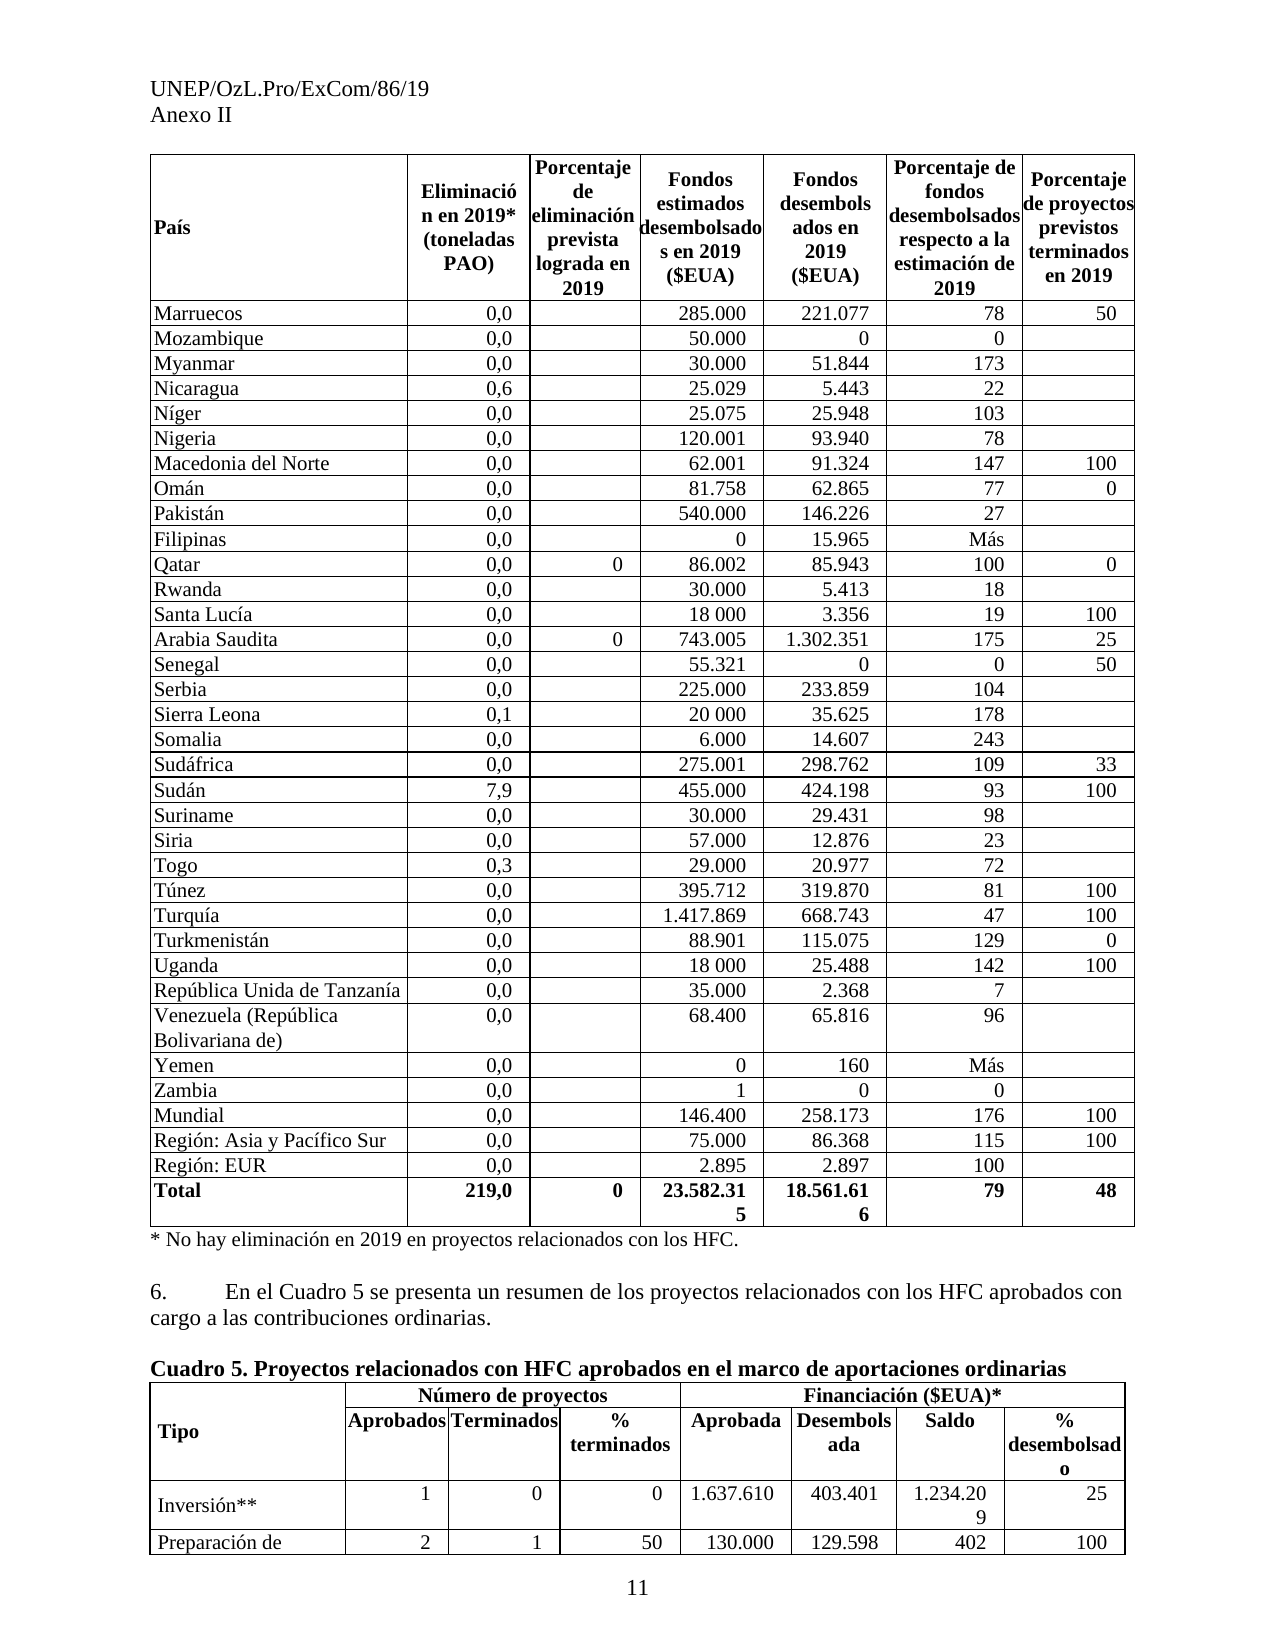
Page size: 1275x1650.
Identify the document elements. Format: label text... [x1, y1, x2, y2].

table_cell 668.743 [764, 903, 886, 927]
table_cell 540.000 [641, 501, 763, 525]
table_cell 0 [887, 326, 1022, 350]
table_cell 65.816 [764, 1004, 886, 1052]
table_cell 25.029 [641, 376, 763, 400]
table_cell [1023, 1004, 1134, 1052]
table_cell [1023, 376, 1134, 400]
table_cell 85.943 [764, 552, 886, 576]
table_cell 0,0 [408, 552, 529, 576]
table_cell 104 [887, 677, 1022, 701]
table_cell 402 [897, 1530, 1004, 1554]
table_cell [1023, 853, 1134, 877]
table_cell 33 [1023, 753, 1134, 776]
table_cell 5.443 [764, 376, 886, 400]
table_cell [531, 853, 640, 877]
table_cell Marruecos [151, 301, 407, 324]
table_cell 50 [1023, 301, 1134, 324]
table_cell 23 [887, 828, 1022, 852]
table_cell [1023, 351, 1134, 375]
table_cell 0,0 [408, 501, 529, 525]
table_cell 285.000 [641, 301, 763, 324]
table_cell Macedonia del Norte [151, 451, 407, 475]
table_cell Serbia [151, 677, 407, 701]
table_cell [1023, 577, 1134, 601]
table_cell Rwanda [151, 577, 407, 601]
table_cell 55.321 [641, 652, 763, 676]
table_cell [1023, 677, 1134, 701]
table_cell [531, 953, 640, 977]
table_cell 50.000 [641, 326, 763, 350]
table_cell 100 [1023, 903, 1134, 927]
table_cell 7,9 [408, 778, 529, 802]
table_cell 75.000 [641, 1128, 763, 1152]
table_cell 0 [449, 1481, 559, 1529]
table_cell 0,0 [408, 1078, 529, 1102]
text Cuadro 5. Proyectos relacionados con HFC aprobados en el marco de aportaciones ordinarias [150, 1355, 1125, 1382]
table_cell Desembolsada [792, 1408, 896, 1480]
table_header Tipo [151, 1383, 345, 1480]
table_cell 100 [1023, 451, 1134, 475]
table_cell 319.870 [764, 878, 886, 902]
table_cell Myanmar [151, 351, 407, 375]
table_cell 219,0 [408, 1178, 529, 1226]
table_cell [1023, 727, 1134, 751]
table_cell 0 [561, 1481, 680, 1529]
table_cell 0 [764, 652, 886, 676]
table_cell 7 [887, 978, 1022, 1002]
table_cell 0,0 [408, 526, 529, 551]
table_cell 0,0 [408, 753, 529, 776]
table_cell 743.005 [641, 627, 763, 651]
table_cell 0,0 [408, 1153, 529, 1177]
table_cell Sudáfrica [151, 753, 407, 776]
table_cell 100 [887, 552, 1022, 576]
table_cell [1023, 326, 1134, 350]
table_cell 160 [764, 1053, 886, 1077]
table_cell 120.001 [641, 426, 763, 450]
table_cell Turquía [151, 903, 407, 927]
table_cell 20.977 [764, 853, 886, 877]
table_cell 2.895 [641, 1153, 763, 1177]
table_cell Saldo [897, 1408, 1004, 1480]
table_cell Qatar [151, 552, 407, 576]
table_cell [1023, 1078, 1134, 1102]
table_cell 91.324 [764, 451, 886, 475]
table_cell 22 [887, 376, 1022, 400]
table_cell 25.488 [764, 953, 886, 977]
table_cell 0,0 [408, 928, 529, 952]
table_cell 2.368 [764, 978, 886, 1002]
table_header Número de proyectos [346, 1383, 680, 1407]
table_cell Inversión** [151, 1481, 345, 1529]
table_cell 455.000 [641, 778, 763, 802]
table_cell 12.876 [764, 828, 886, 852]
table_cell 0,0 [408, 577, 529, 601]
table_header Fondos estimados desembolsados en 2019 ($EUA) [641, 155, 763, 299]
table_cell 25 [1023, 627, 1134, 651]
table_cell Pakistán [151, 501, 407, 525]
table_cell [1023, 501, 1134, 525]
table_cell 0,0 [408, 401, 529, 425]
table_cell 0,0 [408, 326, 529, 350]
table_cell 0,0 [408, 803, 529, 827]
table_cell Aprobados [346, 1408, 448, 1480]
table_cell 100 [1023, 602, 1134, 626]
table_cell [531, 727, 640, 751]
table_cell [531, 602, 640, 626]
table_cell 30.000 [641, 803, 763, 827]
table_cell 1.417.869 [641, 903, 763, 927]
table_cell [531, 1053, 640, 1077]
table_cell 18 000 [641, 953, 763, 977]
table_cell [531, 476, 640, 500]
table_cell 25.075 [641, 401, 763, 425]
table_cell 2 [346, 1530, 448, 1554]
table_cell 100 [1005, 1530, 1124, 1554]
table_cell 88.901 [641, 928, 763, 952]
table_cell Yemen [151, 1053, 407, 1077]
table_cell 175 [887, 627, 1022, 651]
table_cell 0 [887, 652, 1022, 676]
table_cell 0,6 [408, 376, 529, 400]
table_cell Filipinas [151, 526, 407, 551]
table_cell [531, 878, 640, 902]
table_cell 130.000 [681, 1530, 791, 1554]
table_cell Terminados [449, 1408, 559, 1480]
table_cell 100 [1023, 878, 1134, 902]
table_cell 142 [887, 953, 1022, 977]
table_cell 29.000 [641, 853, 763, 877]
table_cell 0,0 [408, 1053, 529, 1077]
table_cell Suriname [151, 803, 407, 827]
table_header Porcentaje de fondos desembolsados respecto a la estimación de 2019 [887, 155, 1022, 299]
table_cell 100 [1023, 1103, 1134, 1127]
title * No hay eliminación en 2019 en proyectos relacionados con los HFC. [150, 1227, 1125, 1251]
table_cell 221.077 [764, 301, 886, 324]
table_cell [1023, 803, 1134, 827]
table_cell 147 [887, 451, 1022, 475]
table_cell 78 [887, 301, 1022, 324]
table_cell % terminados [561, 1408, 680, 1480]
table_header Porcentaje de eliminación prevista lograda en 2019 [531, 155, 640, 299]
table_cell [531, 1128, 640, 1152]
table_cell 129 [887, 928, 1022, 952]
table_cell 68.400 [641, 1004, 763, 1052]
table_cell 72 [887, 853, 1022, 877]
table_cell 77 [887, 476, 1022, 500]
table_cell [531, 451, 640, 475]
table_cell 1 [641, 1078, 763, 1102]
table_cell 225.000 [641, 677, 763, 701]
table_cell 20 000 [641, 702, 763, 726]
table_cell [531, 401, 640, 425]
table_cell Sierra Leona [151, 702, 407, 726]
table_cell 0,0 [408, 451, 529, 475]
table_cell Aprobada [681, 1408, 791, 1480]
table_cell 0 [531, 552, 640, 576]
table_cell 27 [887, 501, 1022, 525]
table_cell [531, 1004, 640, 1052]
table_cell 275.001 [641, 753, 763, 776]
table_cell % desembolsado [1005, 1408, 1124, 1480]
table_cell 18 [887, 577, 1022, 601]
table_header Financiación ($EUA)* [681, 1383, 1124, 1407]
table_cell 51.844 [764, 351, 886, 375]
table_cell Sudán [151, 778, 407, 802]
table_cell 395.712 [641, 878, 763, 902]
table_cell 0 [1023, 928, 1134, 952]
table_cell 57.000 [641, 828, 763, 852]
table_cell Senegal [151, 652, 407, 676]
table_cell 0 [887, 1078, 1022, 1102]
table_header Eliminación en 2019* (toneladas PAO) [408, 155, 529, 299]
table_cell Total [151, 1178, 407, 1226]
table_cell 23.582.315 [641, 1178, 763, 1226]
table_cell 0,1 [408, 702, 529, 726]
table_cell 0,0 [408, 476, 529, 500]
table_cell 0,0 [408, 602, 529, 626]
subtitle En el Cuadro 5 se presenta un resumen de los proyectos relacionados con los HFC aprobados con cargo a las contribuciones ordinarias. [150, 1278, 1125, 1330]
table_header País [151, 155, 407, 299]
table_cell 93.940 [764, 426, 886, 450]
table_cell 0,0 [408, 878, 529, 902]
table_cell [531, 376, 640, 400]
table_cell [531, 426, 640, 450]
table_cell [531, 577, 640, 601]
table_cell [531, 1078, 640, 1102]
table_cell 0,0 [408, 828, 529, 852]
table_cell 100 [887, 1153, 1022, 1177]
table_cell 100 [1023, 953, 1134, 977]
table_cell 93 [887, 778, 1022, 802]
table_cell 424.198 [764, 778, 886, 802]
table_header Fondos desembolsados en 2019 ($EUA) [764, 155, 886, 299]
table_cell 0 [531, 1178, 640, 1226]
table_cell 81.758 [641, 476, 763, 500]
table_cell Santa Lucía [151, 602, 407, 626]
table_cell 15.965 [764, 526, 886, 551]
table_cell 0 [764, 1078, 886, 1102]
table_cell 86.368 [764, 1128, 886, 1152]
table_cell 81 [887, 878, 1022, 902]
table_cell 0,0 [408, 727, 529, 751]
table_cell Mozambique [151, 326, 407, 350]
table_cell 96 [887, 1004, 1022, 1052]
table_cell 0 [641, 1053, 763, 1077]
table_cell 258.173 [764, 1103, 886, 1127]
table_cell 0,0 [408, 426, 529, 450]
table_header Porcentaje de proyectos previstos terminados en 2019 [1023, 155, 1134, 299]
table_cell 1.302.351 [764, 627, 886, 651]
table_cell Togo [151, 853, 407, 877]
table_cell 146.400 [641, 1103, 763, 1127]
table_cell 109 [887, 753, 1022, 776]
table_cell 0,0 [408, 903, 529, 927]
table_cell 35.625 [764, 702, 886, 726]
table_cell 178 [887, 702, 1022, 726]
table_cell 298.762 [764, 753, 886, 776]
table_cell [531, 501, 640, 525]
table_cell 30.000 [641, 577, 763, 601]
table_cell [531, 326, 640, 350]
table_cell Nigeria [151, 426, 407, 450]
table_cell 100 [1023, 1128, 1134, 1152]
table_cell [531, 1153, 640, 1177]
table_cell [1023, 426, 1134, 450]
table_cell 50 [561, 1530, 680, 1554]
table_cell Omán [151, 476, 407, 500]
table_cell 0 [1023, 476, 1134, 500]
table_cell [1023, 526, 1134, 551]
table_cell 115 [887, 1128, 1022, 1152]
table_cell [531, 803, 640, 827]
table_cell 0,0 [408, 978, 529, 1002]
table_cell 3.356 [764, 602, 886, 626]
table_cell Mundial [151, 1103, 407, 1127]
table_cell 30.000 [641, 351, 763, 375]
table_cell 2.897 [764, 1153, 886, 1177]
table_cell Región: EUR [151, 1153, 407, 1177]
table_cell 25.948 [764, 401, 886, 425]
table_cell 86.002 [641, 552, 763, 576]
table_cell Más [887, 526, 1022, 551]
table_cell 1 [449, 1530, 559, 1554]
table_cell [1023, 401, 1134, 425]
table_cell 0,3 [408, 853, 529, 877]
table_cell [1023, 1053, 1134, 1077]
table_cell [531, 828, 640, 852]
table_cell [531, 928, 640, 952]
table_cell 115.075 [764, 928, 886, 952]
table_cell 0 [641, 526, 763, 551]
table_cell 50 [1023, 652, 1134, 676]
table_cell Siria [151, 828, 407, 852]
table_cell 146.226 [764, 501, 886, 525]
table_cell [1023, 828, 1134, 852]
table_cell 0,0 [408, 351, 529, 375]
table_cell 103 [887, 401, 1022, 425]
table_cell 79 [887, 1178, 1022, 1226]
table_cell 0,0 [408, 953, 529, 977]
table_cell 62.001 [641, 451, 763, 475]
table_cell [1023, 1153, 1134, 1177]
table_cell Somalia [151, 727, 407, 751]
table_cell [531, 677, 640, 701]
table_cell Más [887, 1053, 1022, 1077]
table_cell [531, 301, 640, 324]
table_cell 6.000 [641, 727, 763, 751]
table_cell 129.598 [792, 1530, 896, 1554]
table_cell 243 [887, 727, 1022, 751]
table_cell 78 [887, 426, 1022, 450]
table_cell 25 [1005, 1481, 1124, 1529]
table_cell 14.607 [764, 727, 886, 751]
table_cell 0 [1023, 552, 1134, 576]
table_cell 173 [887, 351, 1022, 375]
table_cell [1023, 978, 1134, 1002]
table_cell 29.431 [764, 803, 886, 827]
table_cell Nicaragua [151, 376, 407, 400]
table_cell [531, 903, 640, 927]
table_cell 0,0 [408, 1128, 529, 1152]
table_cell Uganda [151, 953, 407, 977]
table_cell Preparación de proyectos [151, 1530, 345, 1554]
table_cell [531, 753, 640, 776]
table_cell 233.859 [764, 677, 886, 701]
table_cell 0,0 [408, 1103, 529, 1127]
table_cell [531, 351, 640, 375]
table_cell Región: Asia y Pacífico Sur [151, 1128, 407, 1152]
table_cell [1023, 702, 1134, 726]
table_cell 35.000 [641, 978, 763, 1002]
table_cell 176 [887, 1103, 1022, 1127]
table_cell [531, 778, 640, 802]
table_cell Turkmenistán [151, 928, 407, 952]
table_cell 403.401 [792, 1481, 896, 1529]
table_cell [531, 526, 640, 551]
table_cell 1.234.209 [897, 1481, 1004, 1529]
table_cell Túnez [151, 878, 407, 902]
table_cell Zambia [151, 1078, 407, 1102]
table_cell Níger [151, 401, 407, 425]
table_cell 0 [531, 627, 640, 651]
table_cell República Unida de Tanzanía [151, 978, 407, 1002]
table_cell 0 [764, 326, 886, 350]
table_cell 19 [887, 602, 1022, 626]
table_cell 47 [887, 903, 1022, 927]
table_cell [531, 978, 640, 1002]
table_cell [531, 702, 640, 726]
table_cell Arabia Saudita [151, 627, 407, 651]
table_cell 5.413 [764, 577, 886, 601]
table_cell 1 [346, 1481, 448, 1529]
table_cell [531, 1103, 640, 1127]
table_cell 18 000 [641, 602, 763, 626]
table_cell 62.865 [764, 476, 886, 500]
table_cell 100 [1023, 778, 1134, 802]
table_cell 48 [1023, 1178, 1134, 1226]
table_cell Venezuela (República Bolivariana de) [151, 1004, 407, 1052]
table_cell 0,0 [408, 652, 529, 676]
table_cell 98 [887, 803, 1022, 827]
table_cell 0,0 [408, 677, 529, 701]
table_cell 1.637.610 [681, 1481, 791, 1529]
table_cell [531, 652, 640, 676]
table_cell 0,0 [408, 1004, 529, 1052]
table_cell 18.561.616 [764, 1178, 886, 1226]
table_cell 0,0 [408, 301, 529, 324]
table_cell 0,0 [408, 627, 529, 651]
